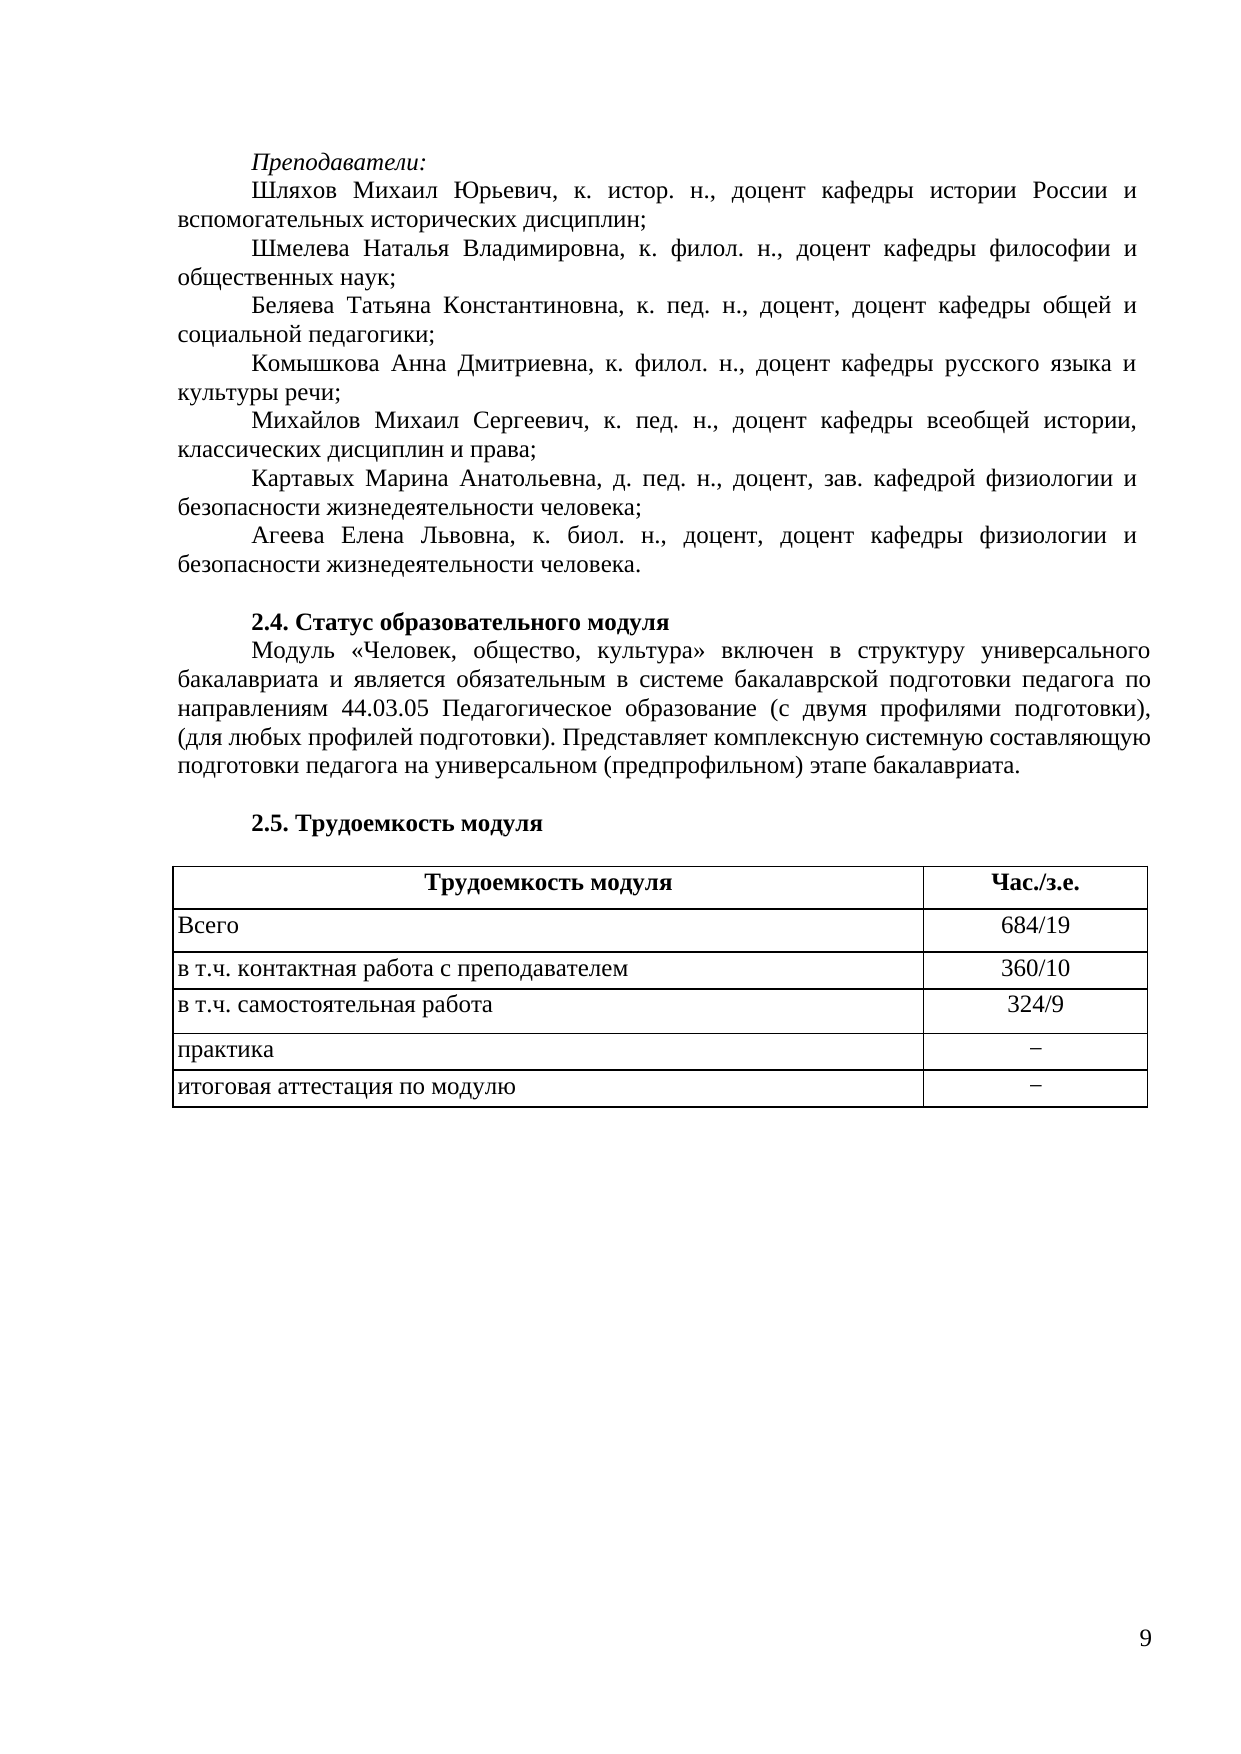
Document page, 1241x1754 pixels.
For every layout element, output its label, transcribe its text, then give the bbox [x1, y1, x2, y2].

text 2.4. Статус образовательного модуля [177, 607, 1152, 636]
table_cell итоговая аттестация по модулю [174, 1071, 923, 1106]
text Модуль «Человек, общество, культура» включен в структуру универсального бакалавриата и является обязательным в системе бакалаврской подготовки педагога по направлениям 44.03.05 Педагогическое образование (с двумя профилями подготовки), (для любых профилей подготовки). Представляет комплексную системную составляющую подготовки педагога на универсальном (предпрофильном) этапе бакалавриата. [177, 636, 1152, 779]
text Преподаватели: [177, 147, 1152, 176]
text Шляхов Михаил Юрьевич, к. истор. н., доцент кафедры истории России и вспомогательных исторических дисциплин; [177, 176, 1138, 233]
text Шмелева Наталья Владимировна, к. филол. н., доцент кафедры философии и общественных наук; [177, 233, 1138, 291]
table_cell 684/19 [924, 910, 1147, 951]
table_cell − [924, 1034, 1147, 1069]
text Комышкова Анна Дмитриевна, к. филол. н., доцент кафедры русского языка и культуры речи; [177, 348, 1138, 406]
table_header Час./з.е. [924, 867, 1147, 908]
table_header Трудоемкость модуля [174, 867, 923, 908]
text 2.5. Трудоемкость модуля [177, 808, 1138, 837]
text Беляева Татьяна Константиновна, к. пед. н., доцент, доцент кафедры общей и социальной педагогики; [177, 291, 1138, 348]
table_cell − [924, 1071, 1147, 1106]
table_cell Всего [174, 910, 923, 951]
text Картавых Марина Анатольевна, д. пед. н., доцент, зав. кафедрой физиологии и безопасности жизнедеятельности человека; [177, 463, 1138, 521]
table_cell 360/10 [924, 953, 1147, 988]
text Агеева Елена Львовна, к. биол. н., доцент, доцент кафедры физиологии и безопасности жизнедеятельности человека. [177, 521, 1138, 578]
table_cell 324/9 [924, 990, 1147, 1033]
table_cell в т.ч. самостоятельная работа [174, 990, 923, 1033]
table_cell практика [174, 1034, 923, 1069]
table_cell в т.ч. контактная работа с преподавателем [174, 953, 923, 988]
text Михайлов Михаил Сергеевич, к. пед. н., доцент кафедры всеобщей истории, классических дисциплин и права; [177, 406, 1138, 463]
